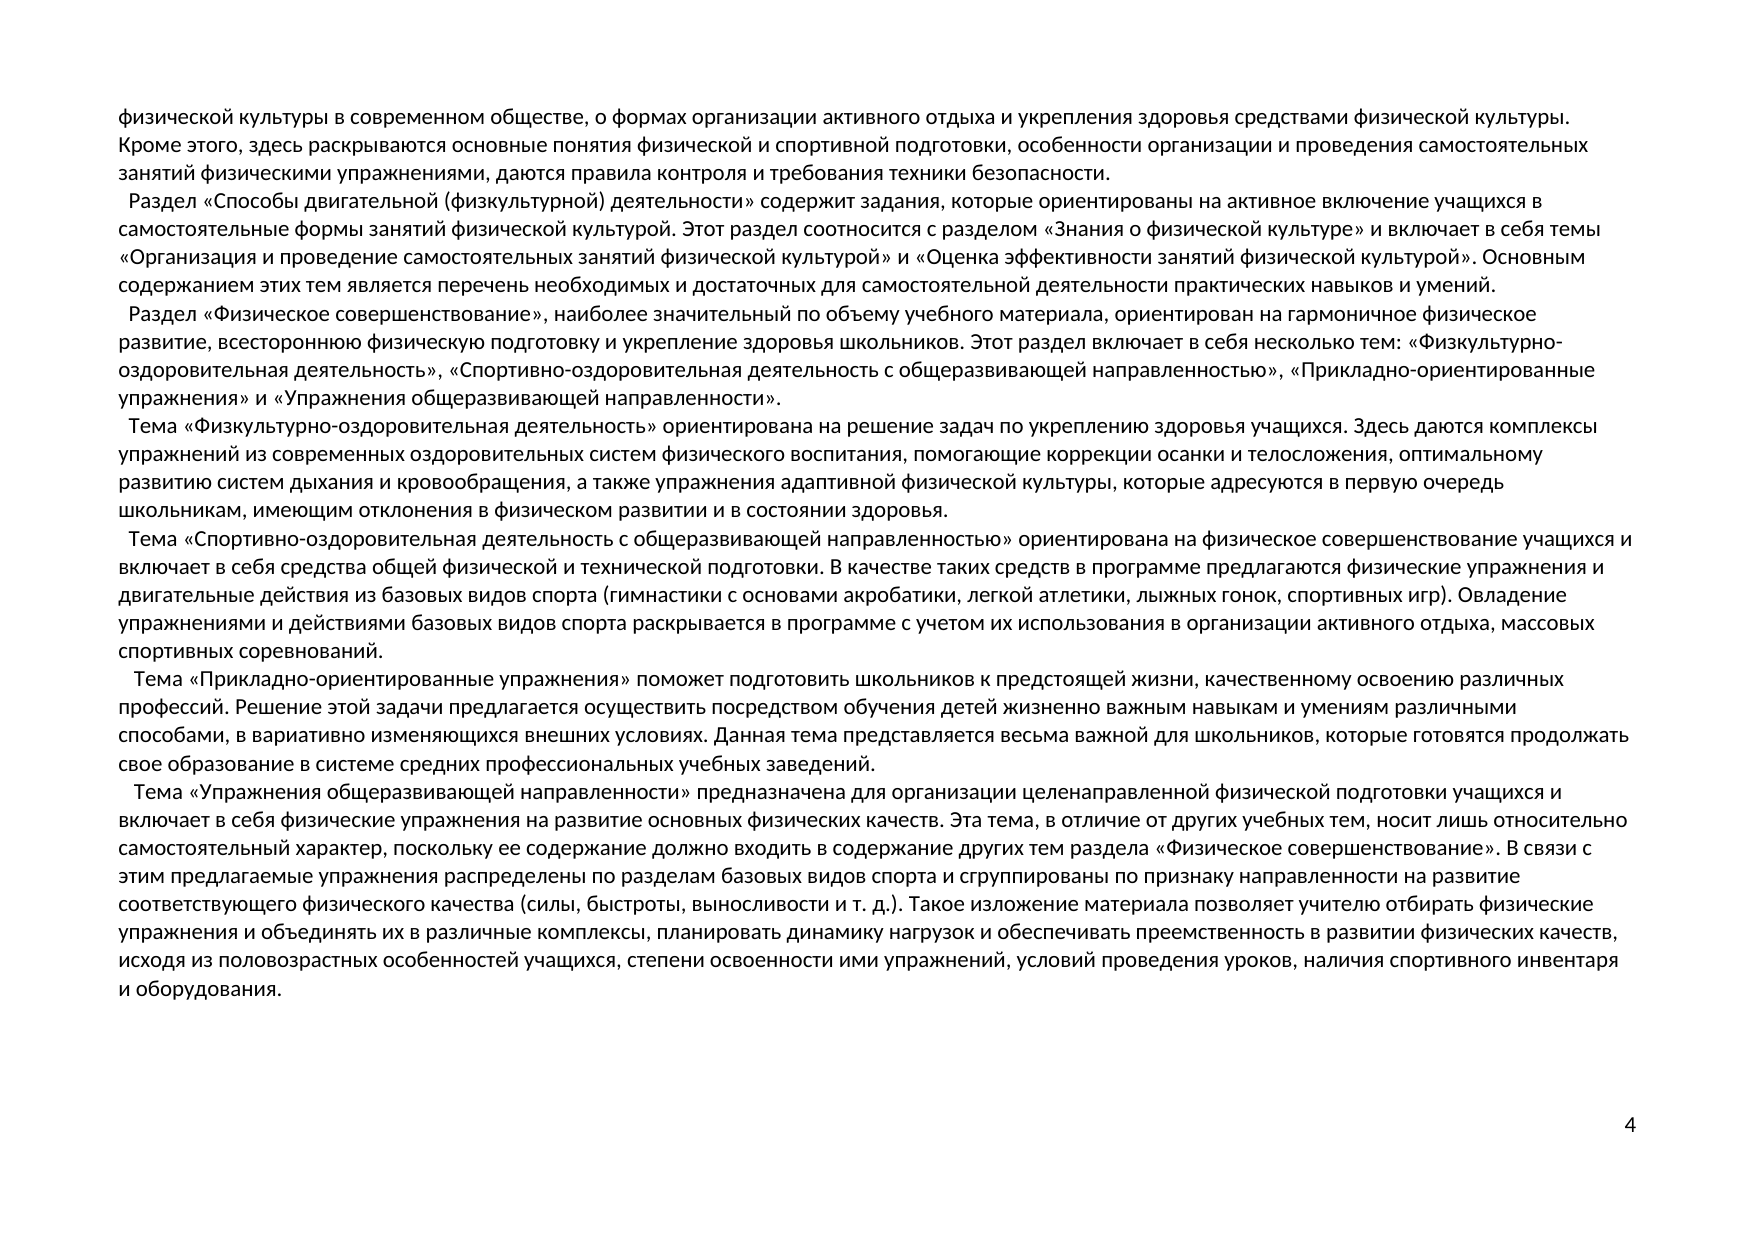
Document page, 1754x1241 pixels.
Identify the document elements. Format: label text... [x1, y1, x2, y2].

text Тема «Упражнения общеразвивающей направленности» предназначена для организации целенаправленной физической подготовки учащихся и включает в себя физические упражнения на развитие основных физических качеств. Эта тема, в отличие от других учебных тем, носит лишь относительно самостоятельный характер, поскольку ее содержание должно входить в содержание других тем раздела «Физическое совершенствование». В связи с этим предлагаемые упражнения распределены по разделам базовых видов спорта и сгруппированы по признаку направленности на развитие соответствующего физического качества (силы, быстроты, выносливости и т. д.). Такое изложение материала позволяет учителю отбирать физические упражнения и объединять их в различные комплексы, планировать динамику нагрузок и обеспечивать преемственность в развитии физических качеств, исходя из половозрастных особенностей учащихся, степени освоенности ими упражнений, условий проведения уроков, наличия спортивного инвентаря и оборудования. [118, 777, 1636, 1002]
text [118, 102, 1636, 186]
text Тема «Спортивно-оздоровительная деятельность с общеразвивающей направленностью» ориентирована на физическое совершенствование учащихся и включает в себя средства общей физической и технической подготовки. В качестве таких средств в программе предлагаются физические упражнения и двигательные действия из базовых видов спорта (гимнастики с основами акробатики, легкой атлетики, лыжных гонок, спортивных игр). Овладение упражнениями и действиями базовых видов спорта раскрывается в программе с учетом их использования в организации активного отдыха, массовых спортивных соревнований. [118, 524, 1636, 664]
text Раздел «Физическое совершенствование», наиболее значительный по объему учебного материала, ориентирован на гармоничное физическое развитие, всестороннюю физическую подготовку и укрепление здоровья школьников. Этот раздел включает в себя несколько тем: «Физкультурно-оздоровительная деятельность», «Спортивно-оздоровительная деятельность с общеразвивающей направленностью», «Прикладно-ориентированные упражнения» и «Упражнения общеразвивающей направленности». [118, 299, 1636, 411]
text Тема «Прикладно-ориентированные упражнения» поможет подготовить школьников к предстоящей жизни, качественному освоению различных профессий. Решение этой задачи предлагается осуществить посредством обучения детей жизненно важным навыкам и умениям различными способами, в вариативно изменяющихся внешних условиях. Данная тема представляется весьма важной для школьников, которые готовятся продолжать свое образование в системе средних профессиональных учебных заведений. [118, 664, 1636, 777]
text Раздел «Способы двигательной (физкультурной) деятельности» содержит задания, которые ориентированы на активное включение учащихся в самостоятельные формы занятий физической культурой. Этот раздел соотносится с разделом «Знания о физической культуре» и включает в себя темы «Организация и проведение самостоятельных занятий физической культурой» и «Оценка эффективности занятий физической культурой». Основным содержанием этих тем является перечень необходимых и достаточных для самостоятельной деятельности практических навыков и умений. [118, 186, 1636, 299]
text Тема «Физкультурно-оздоровительная деятельность» ориентирована на решение задач по укреплению здоровья учащихся. Здесь даются комплексы упражнений из современных оздоровительных систем физического воспитания, помогающие коррекции осанки и телосложения, оптимальному развитию систем дыхания и кровообращения, а также упражнения адаптивной физической культуры, которые адресуются в первую очередь школьникам, имеющим отклонения в физическом развитии и в состоянии здоровья. [118, 411, 1636, 524]
